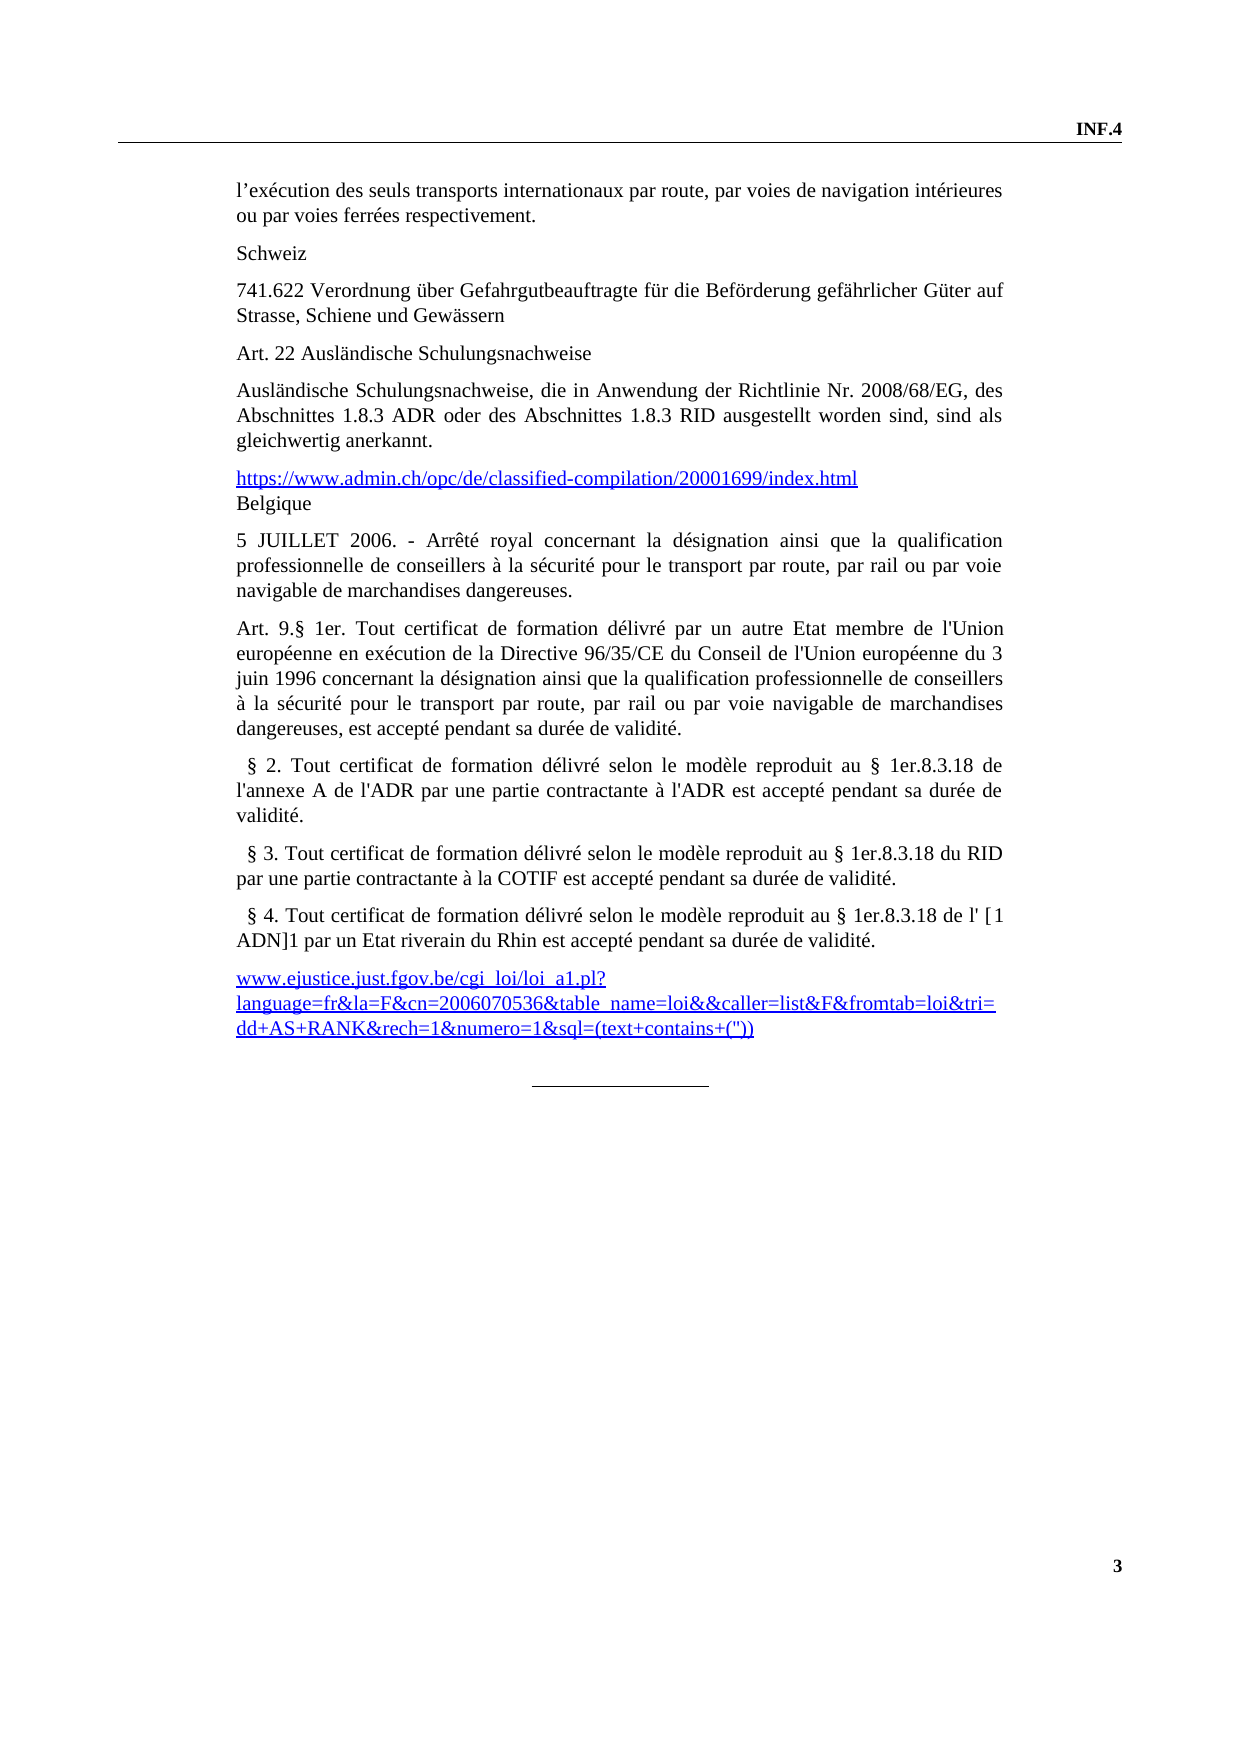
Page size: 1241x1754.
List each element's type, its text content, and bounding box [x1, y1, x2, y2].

text Belgique [236, 490, 1004, 515]
text https://www.admin.ch/opc/de/classified-compilation/20001699/index.html [236, 465, 1122, 490]
text Ausländische Schulungsnachweise, die in Anwendung der Richtlinie Nr. 2008/68/EG, des Abschnittes 1.8.3 ADR oder des Abschnittes 1.8.3 RID ausgestellt worden sind, sind als gleichwertig anerkannt. [236, 377, 1004, 452]
text 5 JUILLET 2006. - Arrêté royal concernant la désignation ainsi que la qualification professionnelle de conseillers à la sécurité pour le transport par route, par rail ou par voie navigable de marchandises dangereuses. [236, 527, 1004, 602]
text § 2. Tout certificat de formation délivré selon le modèle reproduit au § 1er.8.3.18 de l'annexe A de l'ADR par une partie contractante à l'ADR est accepté pendant sa durée de validité. [236, 752, 1004, 827]
text Schweiz [236, 240, 1004, 265]
text Art. 22 Ausländische Schulungsnachweise [236, 340, 1004, 365]
text § 3. Tout certificat de formation délivré selon le modèle reproduit au § 1er.8.3.18 du RID par une partie contractante à la COTIF est accepté pendant sa durée de validité. [236, 840, 1004, 890]
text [236, 177, 1004, 227]
text Art. 9.§ 1er. Tout certificat de formation délivré par un autre Etat membre de l'Union européenne en exécution de la Directive 96/35/CE du Conseil de l'Union européenne du 3 juin 1996 concernant la désignation ainsi que la qualification professionnelle de conseillers à la sécurité pour le transport par route, par rail ou par voie navigable de marchandises dangereuses, est accepté pendant sa durée de validité. [236, 615, 1004, 740]
text 741.622 Verordnung über Gefahrgutbeauftragte für die Beförderung gefährlicher Güter auf Strasse, Schiene und Gewässern [236, 277, 1004, 327]
text www.ejustice.just.fgov.be/cgi_loi/loi_a1.pl?language=fr&la=F&cn=2006070536&table_name=loi&&caller=list&F&fromtab=loi&tri=dd+AS+RANK&rech=1&numero=1&sql=(text+contains+('')) [236, 965, 1004, 1040]
text § 4. Tout certificat de formation délivré selon le modèle reproduit au § 1er.8.3.18 de l' [1 ADN]1 par un Etat riverain du Rhin est accepté pendant sa durée de validité. [236, 902, 1004, 952]
